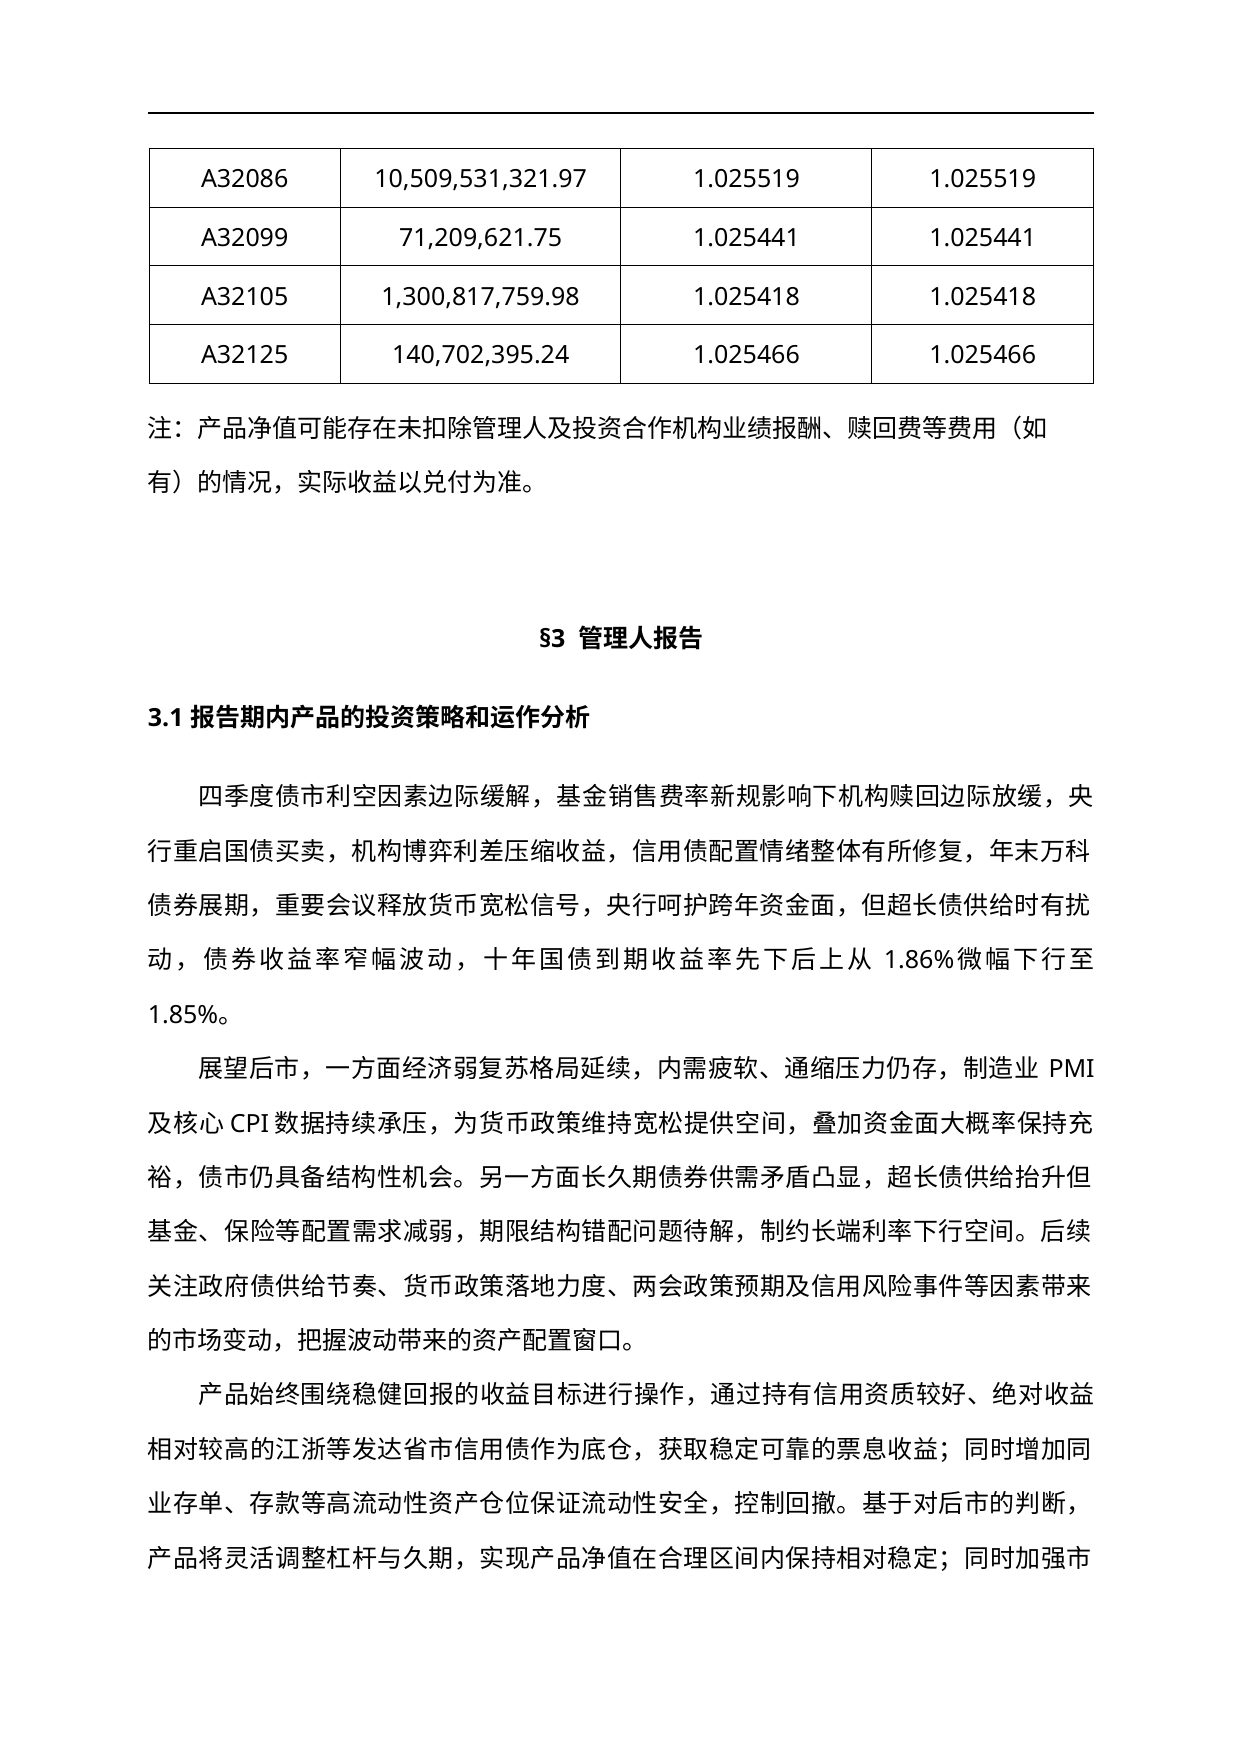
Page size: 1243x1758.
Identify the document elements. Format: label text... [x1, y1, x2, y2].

table_cell 1.025441 [872, 208, 1093, 265]
table_cell 71,209,621.75 [341, 208, 620, 265]
table_cell 1.025466 [621, 325, 871, 383]
text 注：产品净值可能存在未扣除管理人及投资合作机构业绩报酬、赎回费等费用（如有）的情况，实际收益以兑付为准。 [148, 408, 1094, 499]
table_cell 1,300,817,759.98 [341, 266, 620, 324]
table_cell 1.025418 [872, 266, 1093, 324]
table_cell A32086 [150, 149, 340, 207]
table_cell 1.025466 [872, 325, 1093, 383]
table_cell A32105 [150, 266, 340, 324]
table_cell A32099 [150, 208, 340, 265]
table_cell A32125 [150, 325, 340, 383]
table_cell 1.025441 [621, 208, 871, 265]
text 3.1 报告期内产品的投资策略和运作分析 [148, 697, 1094, 734]
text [148, 777, 1094, 1574]
table_cell 1.025519 [621, 149, 871, 207]
table_cell 10,509,531,321.97 [341, 149, 620, 207]
text §3 管理人报告 [148, 618, 1094, 654]
table_cell 1.025519 [872, 149, 1093, 207]
table_cell 140,702,395.24 [341, 325, 620, 383]
table_cell 1.025418 [621, 266, 871, 324]
